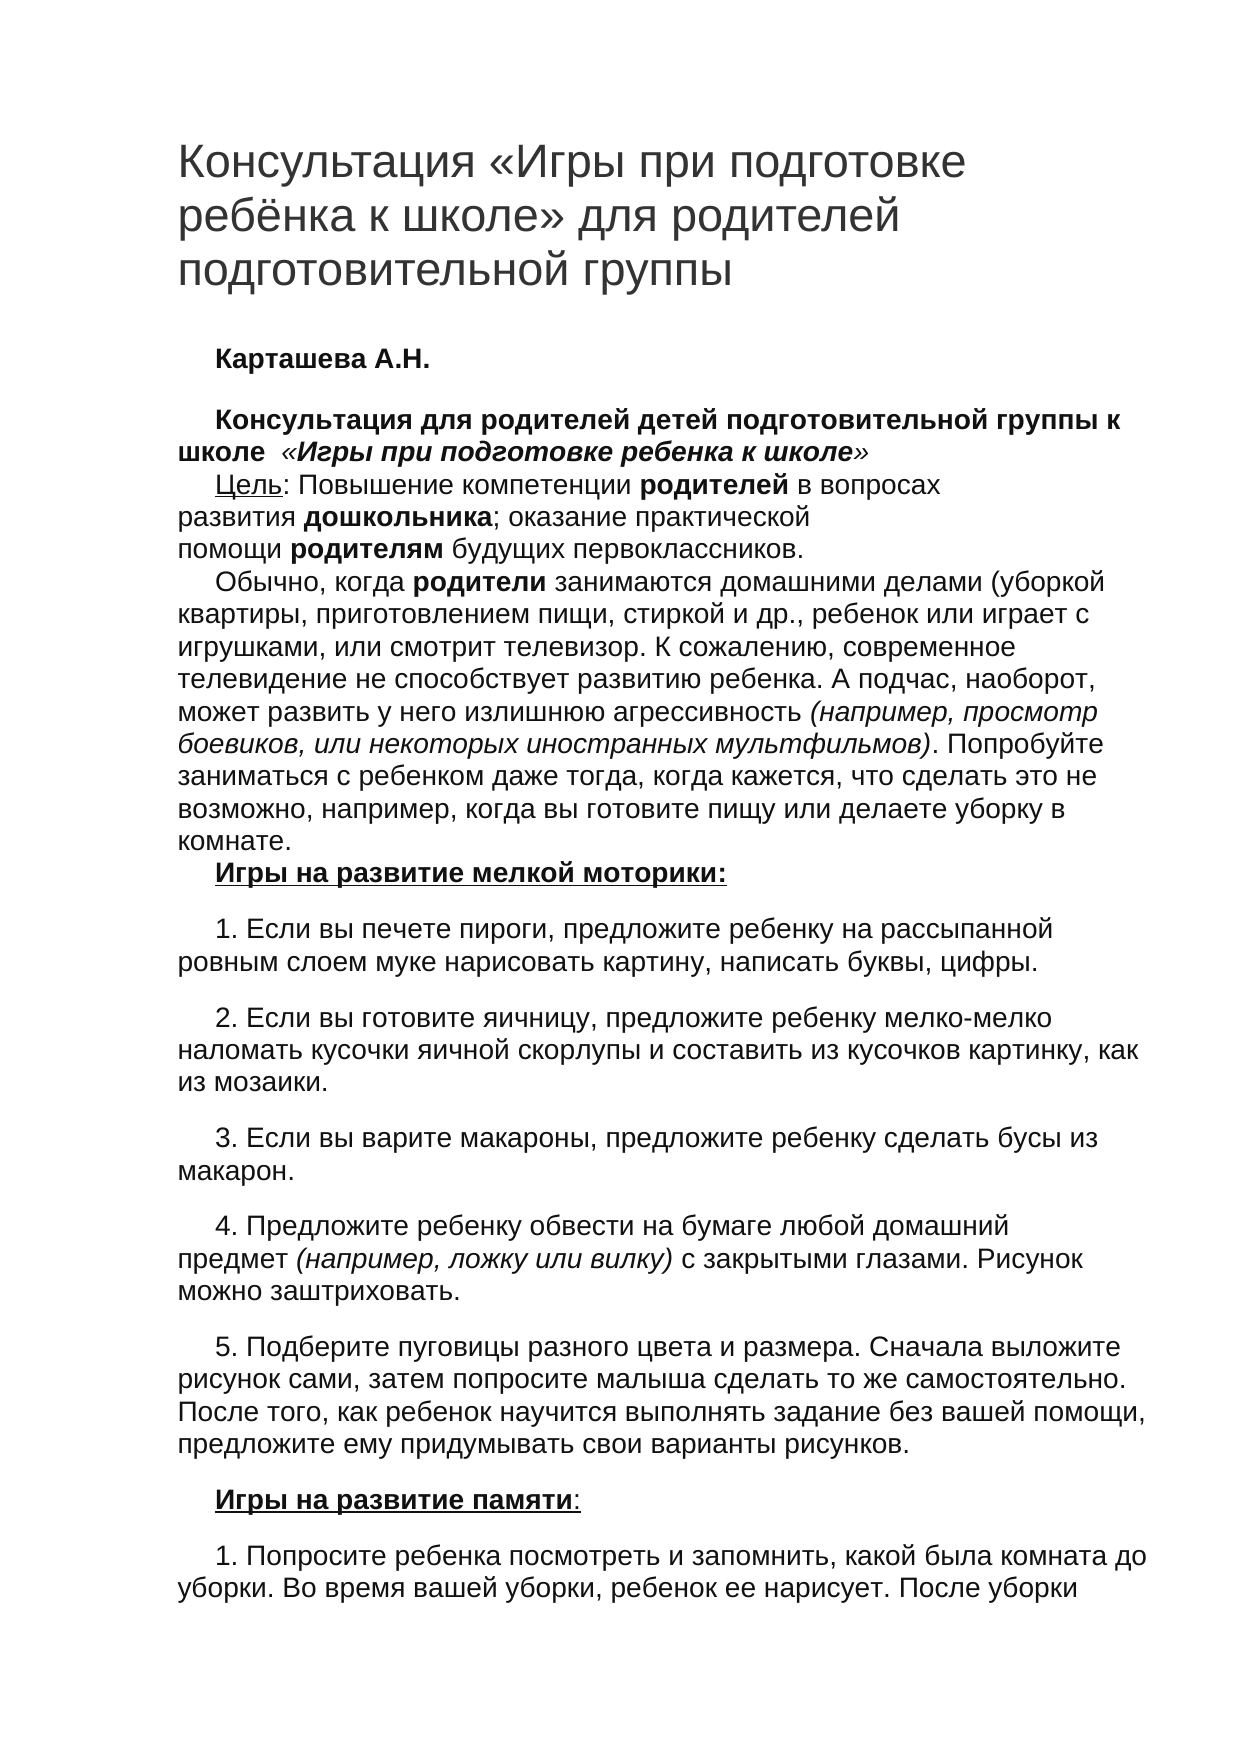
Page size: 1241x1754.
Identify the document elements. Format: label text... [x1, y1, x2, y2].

text Обычно, когда родители занимаются домашними делами (уборкой квартиры, приготовлением пищи, стиркой и др., ребенок или играет с игрушками, или смотрит телевизор. К сожалению, современное телевидение не способствует развитию ребенка. А подчас, наоборот, может развить у него излишнюю агрессивность (например, просмотр боевиков, или некоторых иностранных мультфильмов). Попробуйте заниматься с ребенком даже тогда, когда кажется, что сделать это не возможно, например, когда вы готовите пищу или делаете уборку в комнате. [177, 565, 1152, 856]
text 2. Если вы готовите яичницу, предложите ребенку мелко-мелко наломать кусочки яичной скорлупы и составить из кусочков картинку, как из мозаики. [177, 1001, 1152, 1098]
text Консультация «Игры при подготовке ребёнка к школе» для родителей подготовительной группы [177, 134, 1152, 296]
text 4. Предложите ребенку обвести на бумаге любой домашний предмет (например, ложку или вилку) с закрытыми глазами. Рисунок можно заштриховать. [177, 1209, 1152, 1307]
text 5. Подберите пуговицы разного цвета и размера. Сначала выложите рисунок сами, затем попросите малыша сделать то же самостоятельно. После того, как ребенок научится выполнять задание без вашей помощи, предложите ему придумывать свои варианты рисунков. [177, 1330, 1152, 1459]
text Консультация для родителей детей подготовительной группы к школе «Игры при подготовке ребенка к школе» [177, 403, 1152, 468]
text 3. Если вы варите макароны, предложите ребенку сделать бусы из макарон. [177, 1121, 1152, 1186]
text Карташева А.Н. [177, 342, 1152, 403]
text Цель: Повышение компетенции родителей в вопросах развития дошкольника; оказание практической помощи родителям будущих первоклассников. [177, 468, 1152, 565]
text Игры на развитие мелкой моторики: [177, 856, 1152, 889]
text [177, 1539, 1152, 1604]
text 1. Если вы печете пироги, предложите ребенку на рассыпанной ровным слоем муке нарисовать картину, написать буквы, цифры. [177, 912, 1152, 977]
text Игры на развитие памяти: [177, 1483, 1152, 1515]
